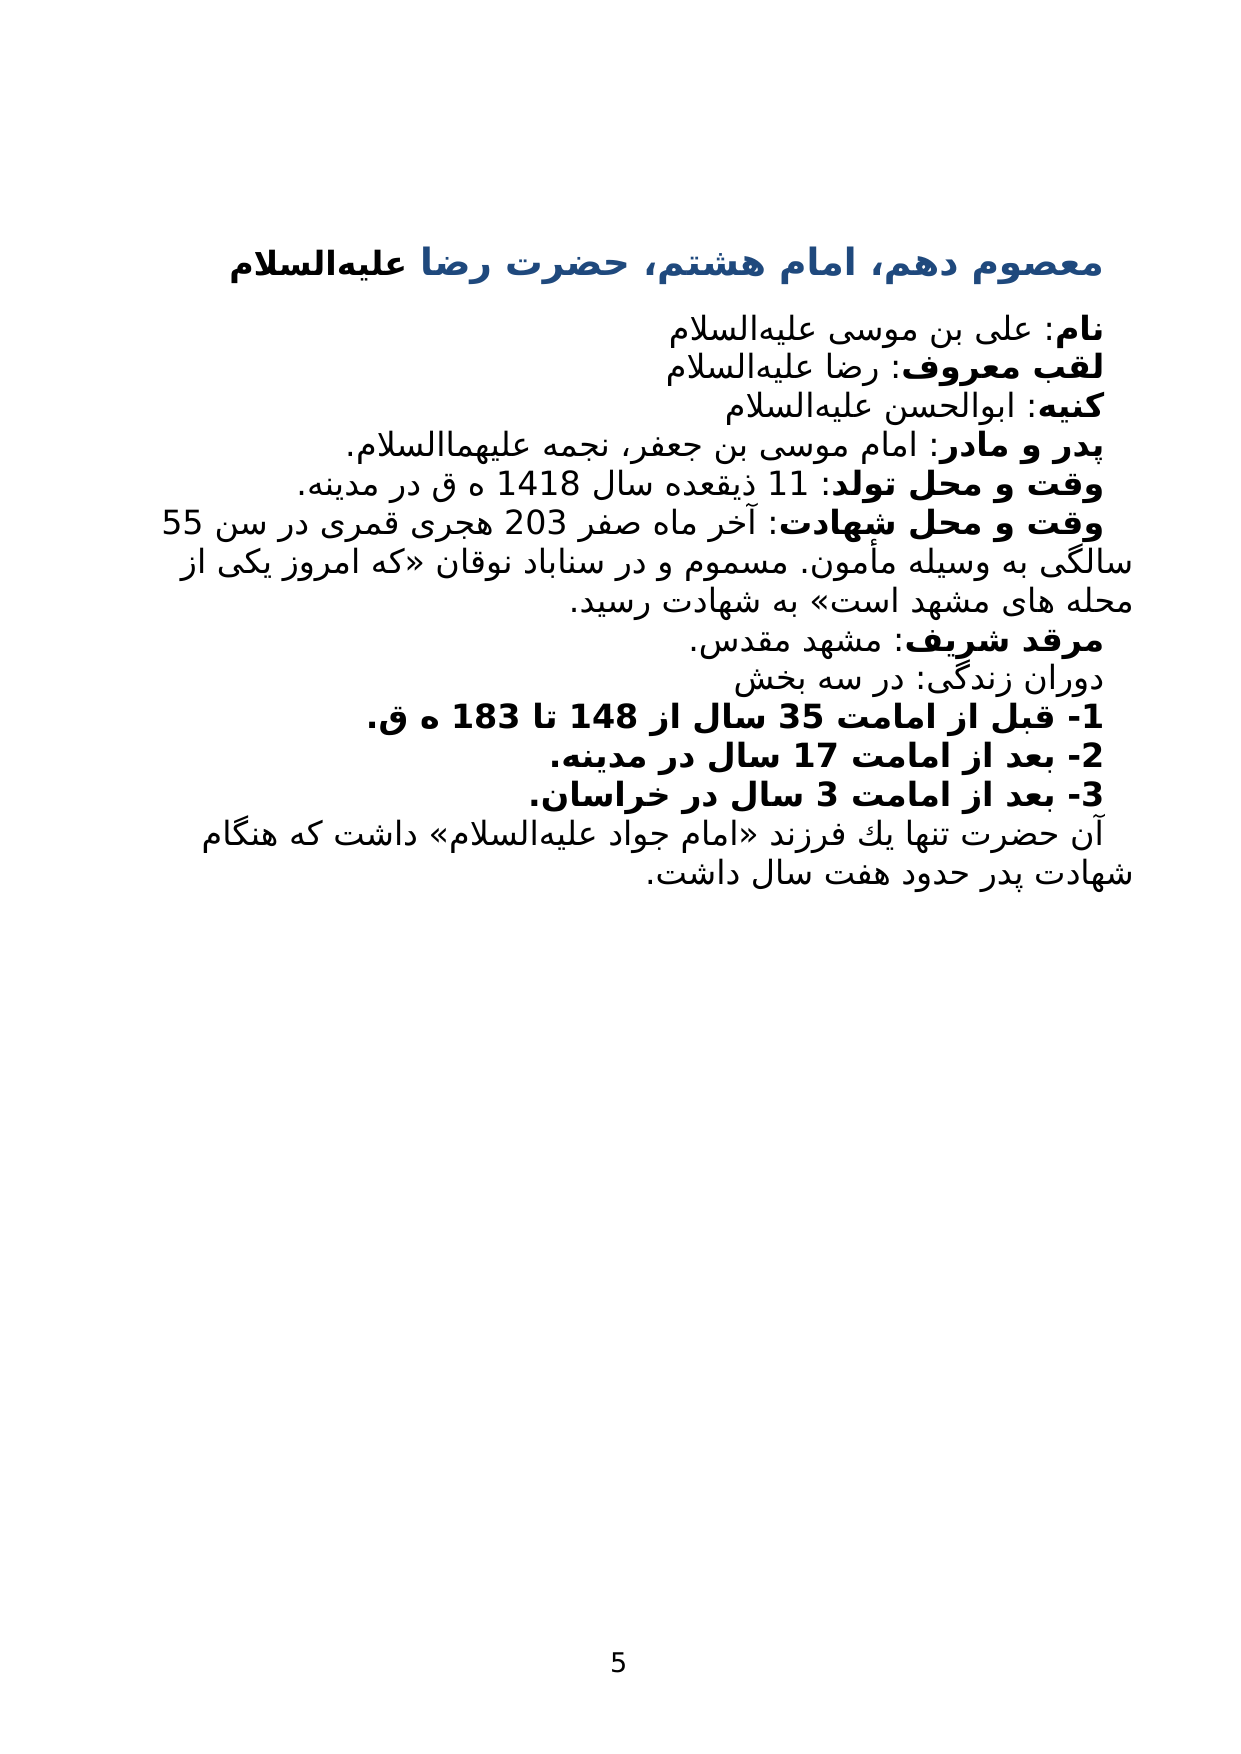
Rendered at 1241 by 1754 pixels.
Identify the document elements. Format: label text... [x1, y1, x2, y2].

text پدر و مادر: امام موسى بن جعفر، نجمه عليهما‌السلام. [103, 426, 1134, 464]
subtitle معصوم دهم، امام هشتم، حضرت رضا عليه‌السلام [103, 241, 1134, 284]
text كنيه: ابوالحسن عليه‌السلام [103, 387, 1134, 426]
text 2- بعد از امامت 17 سال در مدينه. [103, 737, 1134, 775]
text 1- قبل از امامت 35 سال از 148 تا 183 ه ق. [103, 698, 1134, 737]
text وقت و محل شهادت: آخر ماه صفر 203 هجرى قمرى در سن 55 سالگى به وسيله مأمون. مسموم و در سناباد نوقان «كه امروز يكى از محله هاى مشهد است» به شهادت رسيد. [103, 503, 1134, 620]
text دوران زندگى: در سه بخش [103, 659, 1134, 698]
text وقت و محل تولد: 11 ذيقعده سال 1418 ه ق در مدينه. [103, 464, 1134, 503]
text آن حضرت تنها يك فرزند «امام جواد عليه‌السلام» داشت كه هنگام شهادت پدر حدود هفت سال داشت. [103, 814, 1134, 892]
text مرقد شريف: مشهد مقدس. [103, 620, 1134, 659]
text لقب معروف: رضا عليه‌السلام [103, 348, 1134, 387]
text 3- بعد از امامت 3 سال در خراسان. [103, 775, 1134, 814]
text نام: على بن موسى عليه‌السلام [103, 309, 1134, 348]
